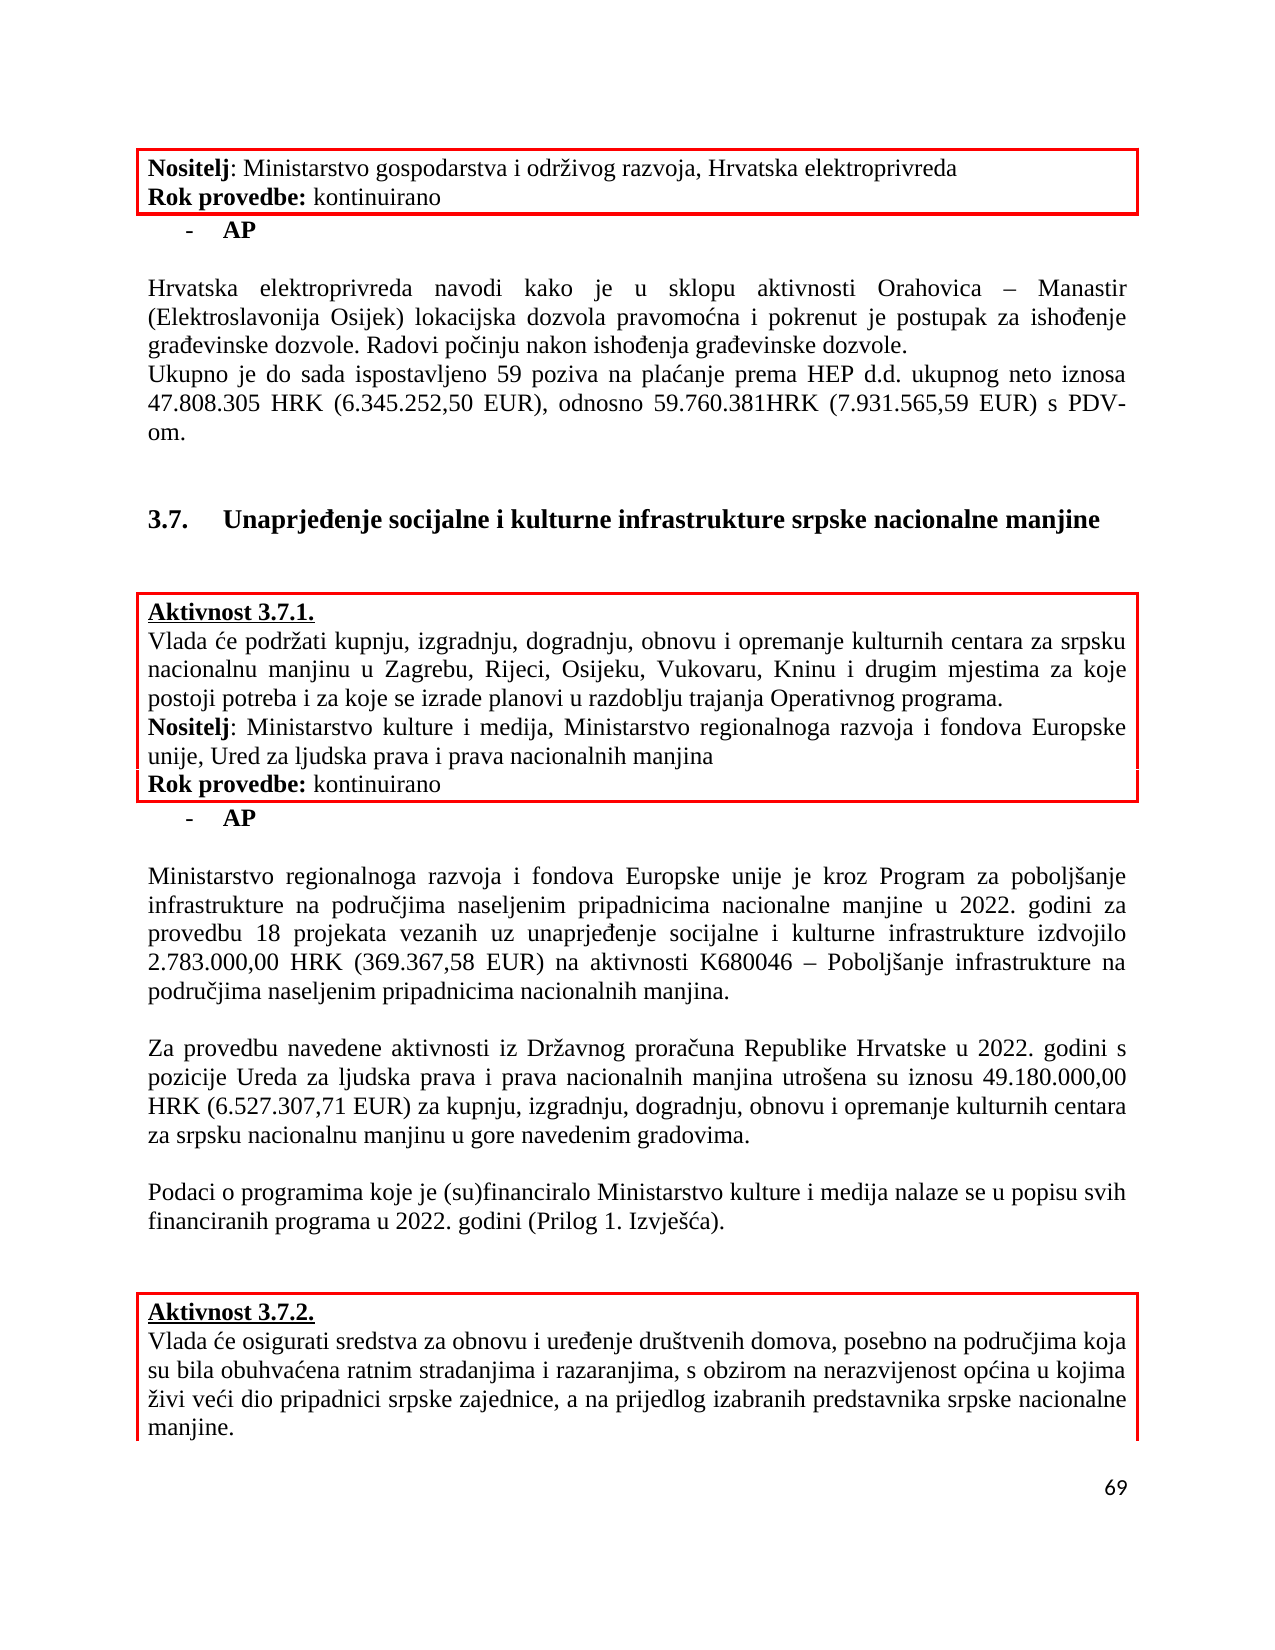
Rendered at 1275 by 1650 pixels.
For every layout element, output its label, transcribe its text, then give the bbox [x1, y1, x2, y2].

text Ministarstvo regionalnoga razvoja i fondova Europske unije je kroz Program za poboljšanje infrastrukture na područjima naseljenim pripadnicima nacionalne manjine u 2022. godini za provedbu 18 projekata vezanih uz unaprjeđenje socijalne i kulturne infrastrukture izdvojilo 2.783.000,00 HRK (369.367,58 EUR) na aktivnosti K680046 – Poboljšanje infrastrukture na područjima naseljenim pripadnicima nacionalnih manjina. [148, 861, 1127, 1005]
text Rok provedbe: kontinuirano [139, 182, 1136, 212]
text Za provedbu navedene aktivnosti iz Državnog proračuna Republike Hrvatske u 2022. godini s pozicije Ureda za ljudska prava i prava nacionalnih manjina utrošena su iznosu 49.180.000,00 HRK (6.527.307,71 EUR) za kupnju, izgradnju, dogradnju, obnovu i opremanje kulturnih centara za srpsku nacionalnu manjinu u gore navedenim gradovima. [148, 1033, 1127, 1148]
text Aktivnost 3.7.2. [139, 1295, 1136, 1326]
text Aktivnost 3.7.1. [139, 595, 1136, 626]
list AP [185, 216, 1127, 244]
list Unaprjeđenje socijalne i kulturne infrastrukture srpske nacionalne manjine [148, 503, 1127, 534]
text Podaci o programima koje je (su)financiralo Ministarstvo kulture i medija nalaze se u popisu svih financiranih programa u 2022. godini (Prilog 1. Izvješća). [148, 1177, 1127, 1235]
text Vlada će osigurati sredstva za obnovu i uređenje društvenih domova, posebno na područjima koja su bila obuhvaćena ratnim stradanjima i razaranjima, s obzirom na nerazvijenost općina u kojima živi veći dio pripadnici srpske zajednice, a na prijedlog izabranih predstavnika srpske nacionalne manjine. [148, 1326, 1127, 1441]
text Ukupno je do sada ispostavljeno 59 poziva na plaćanje prema HEP d.d. ukupnog neto iznosa 47.808.305 HRK (6.345.252,50 EUR), odnosno 59.760.381HRK (7.931.565,59 EUR) s PDV-om. [148, 359, 1127, 446]
text Nositelj: Ministarstvo kulture i medija, Ministarstvo regionalnoga razvoja i fondova Europske unije, Ured za ljudska prava i prava nacionalnih manjina [148, 712, 1127, 769]
text Nositelj: Ministarstvo gospodarstva i održivog razvoja, Hrvatska elektroprivreda [139, 151, 1136, 182]
text Hrvatska elektroprivreda navodi kako je u sklopu aktivnosti Orahovica – Manastir (Elektroslavonija Osijek) lokacijska dozvola pravomoćna i pokrenut je postupak za ishođenje građevinske dozvole. Radovi počinju nakon ishođenja građevinske dozvole. [148, 273, 1127, 359]
text Rok provedbe: kontinuirano [137, 769, 1138, 800]
text Vlada će podržati kupnju, izgradnju, dogradnju, obnovu i opremanje kulturnih centara za srpsku nacionalnu manjinu u Zagrebu, Rijeci, Osijeku, Vukovaru, Kninu i drugim mjestima za koje postoji potreba i za koje se izrade planovi u razdoblju trajanja Operativnog programa. [148, 626, 1127, 712]
list AP [185, 803, 1127, 832]
